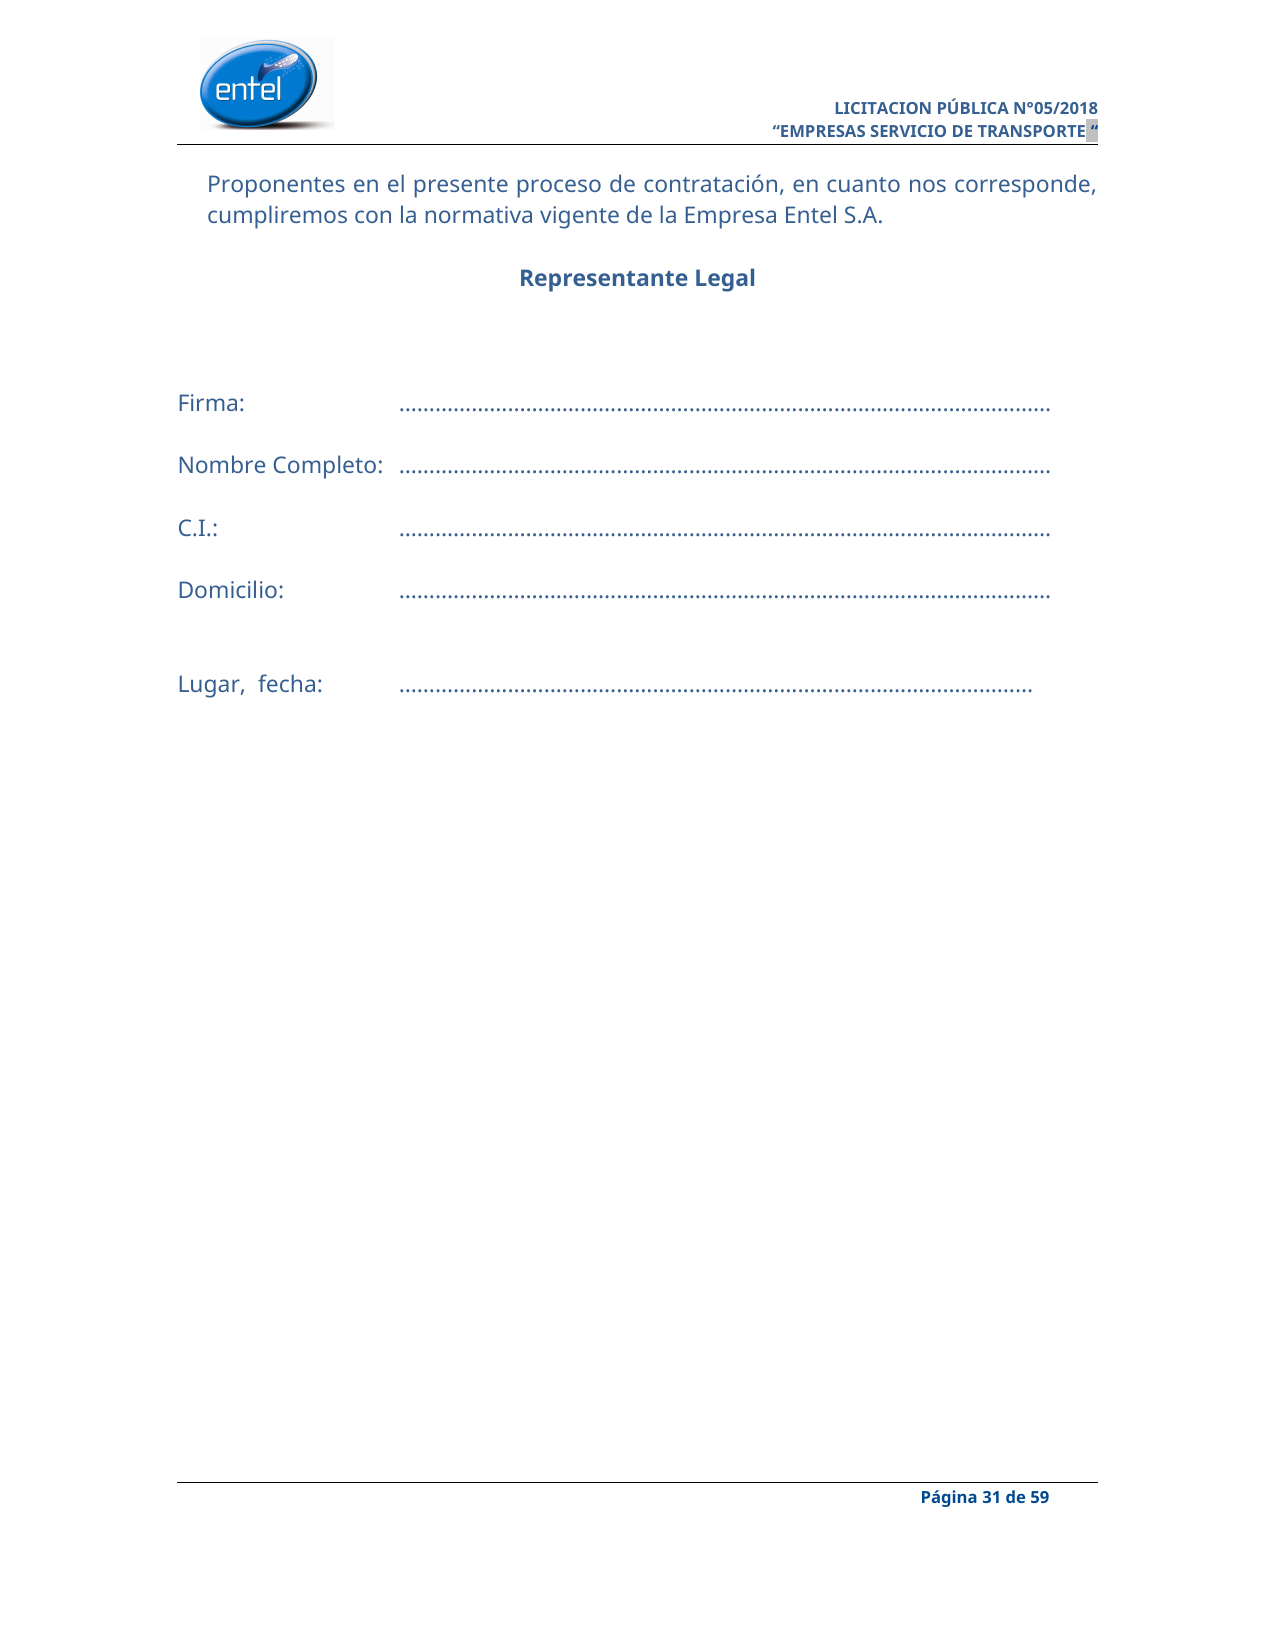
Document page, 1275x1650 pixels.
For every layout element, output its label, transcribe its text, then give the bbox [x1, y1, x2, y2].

text Domicilio: ……………………………………………………………………………………………… [177, 574, 1098, 605]
text Representante Legal [177, 261, 1098, 293]
text Lugar, fecha: …………………………………………………………………………………………… [177, 668, 1098, 699]
text Firma: ……………………………………………………………………………………………… [177, 386, 1098, 418]
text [207, 168, 1098, 230]
picture [199, 38, 335, 130]
text Nombre Completo: ……………………………………………………………………………………………… [177, 449, 1098, 480]
text C.I.: ……………………………………………………………………………………………… [177, 511, 1098, 543]
